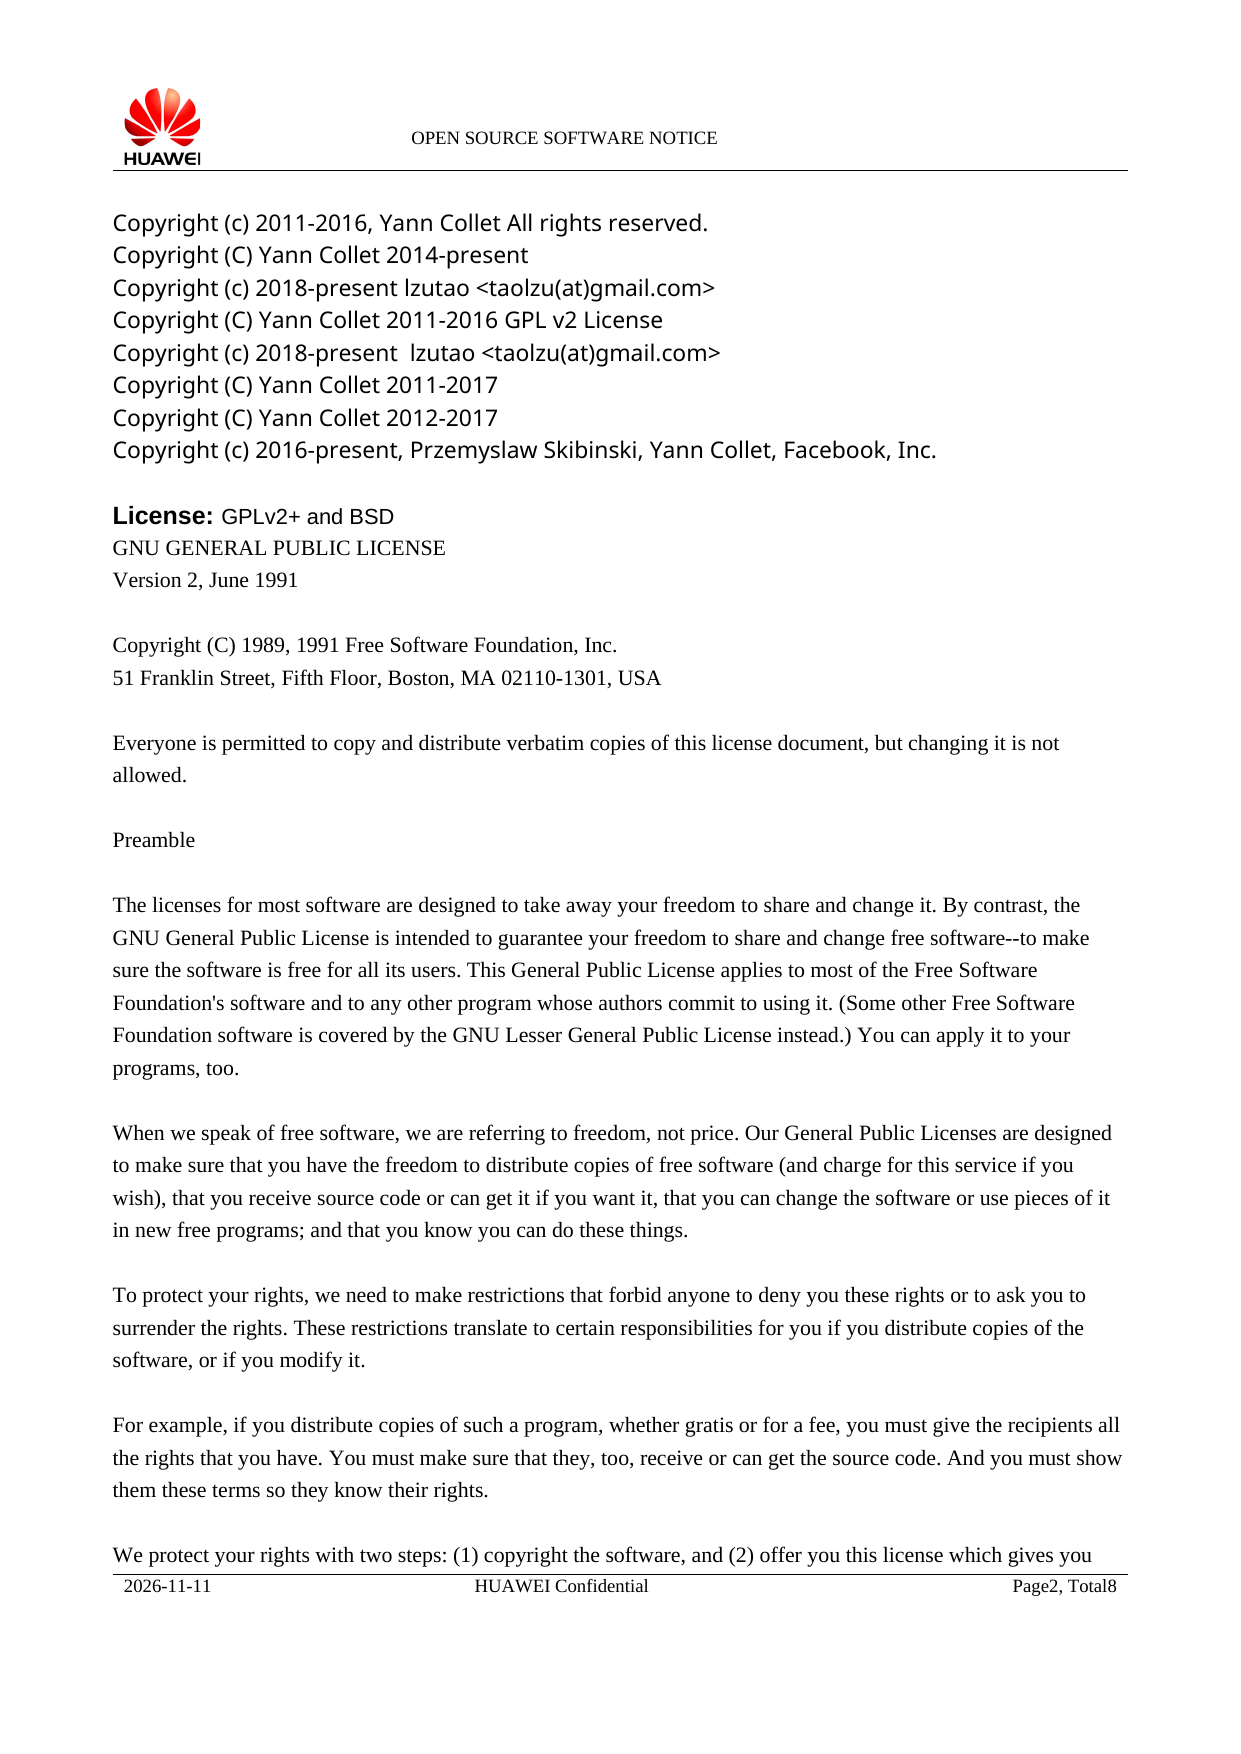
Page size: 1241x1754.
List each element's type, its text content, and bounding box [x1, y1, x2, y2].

picture [124, 88, 201, 165]
text License: GPLv2+ and BSD [112, 499, 1128, 531]
